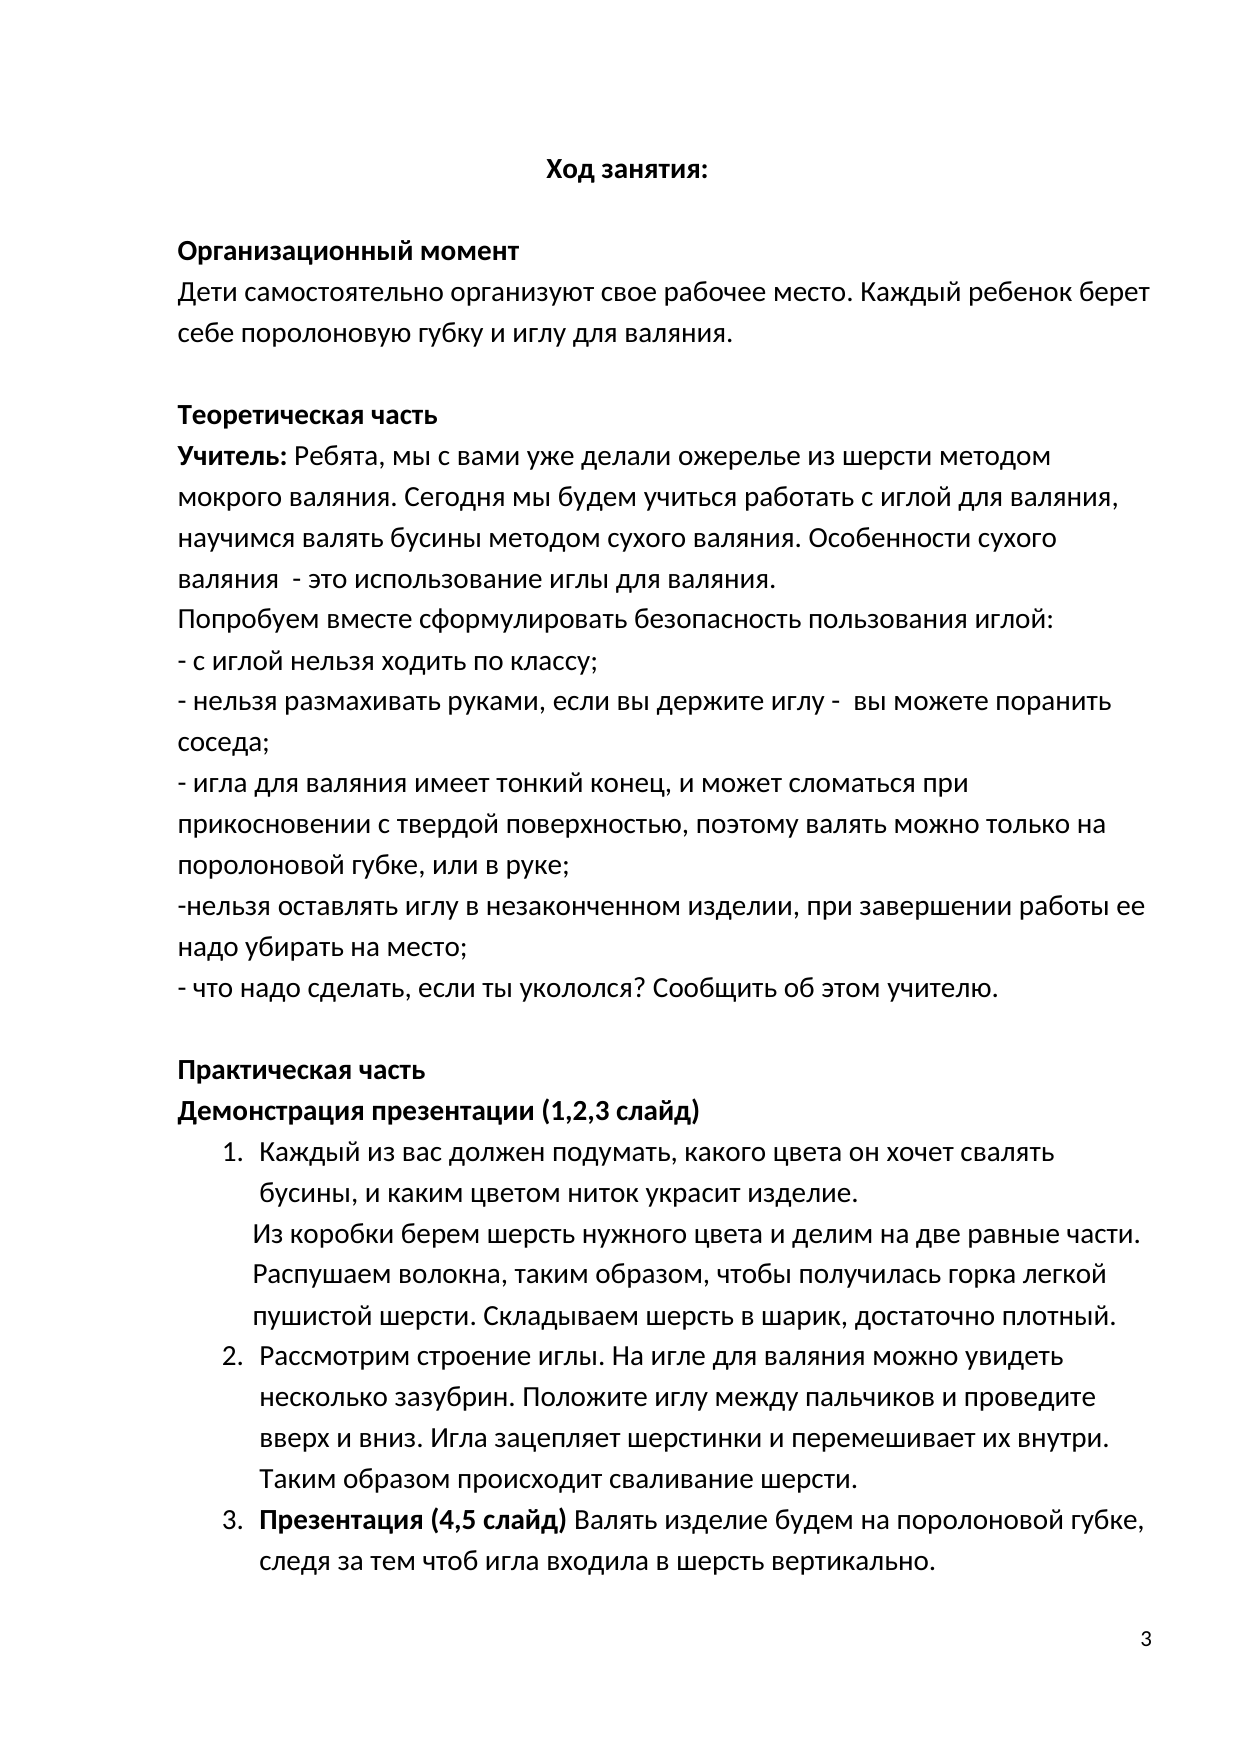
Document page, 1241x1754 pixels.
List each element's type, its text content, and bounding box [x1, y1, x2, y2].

text -нельзя оставлять иглу в незаконченном изделии, при завершении работы ее надо убирать на место; [177, 887, 1152, 964]
list Из коробки берем шерсть нужного цвета и делим на две равные части. Распушаем волокна, таким образом, чтобы получилась горка легкой пушистой шерсти. Складываем шерсть в шарик, достаточно плотный. [252, 1215, 1152, 1332]
text Демонстрация презентации (1,2,3 слайд) [177, 1092, 1152, 1127]
text - игла для валяния имеет тонкий конец, и может сломаться при прикосновении с твердой поверхностью, поэтому валять можно только на поролоновой губке, или в руке; [177, 764, 1152, 882]
text Организационный момент [177, 232, 1152, 268]
text - что надо сделать, если ты укололся? Сообщить об этом учителю. [177, 969, 1152, 1005]
text Практическая часть [177, 1051, 1152, 1087]
text Учитель: Ребята, мы с вами уже делали ожерелье из шерсти методом мокрого валяния. Сегодня мы будем учиться работать с иглой для валяния, научимся валять бусины методом сухого валяния. Особенности сухого валяния - это использование иглы для валяния. [177, 437, 1152, 595]
list Каждый из вас должен подумать, какого цвета он хочет свалять бусины, и каким цветом ниток украсит изделие. [222, 1133, 1152, 1209]
list Рассмотрим строение иглы. На игле для валяния можно увидеть несколько зазубрин. Положите иглу между пальчиков и проведите вверх и вниз. Игла зацепляет шерстинки и перемешивает их внутри. Таким образом происходит сваливание шерсти. [222, 1337, 1152, 1496]
text Дети самостоятельно организуют свое рабочее место. Каждый ребенок берет себе поролоновую губку и иглу для валяния. [177, 273, 1152, 350]
text Попробуем вместе сформулировать безопасность пользования иглой: [177, 601, 1152, 636]
text Теоретическая часть [177, 396, 1152, 432]
text - с иглой нельзя ходить по классу; [177, 642, 1152, 677]
text Ход занятия: [177, 150, 1152, 186]
list Презентация (4,5 слайд) Валять изделие будем на поролоновой губке, следя за тем чтоб игла входила в шерсть вертикально. [222, 1501, 1152, 1578]
text - нельзя размахивать руками, если вы держите иглу - вы можете поранить соседа; [177, 682, 1152, 759]
